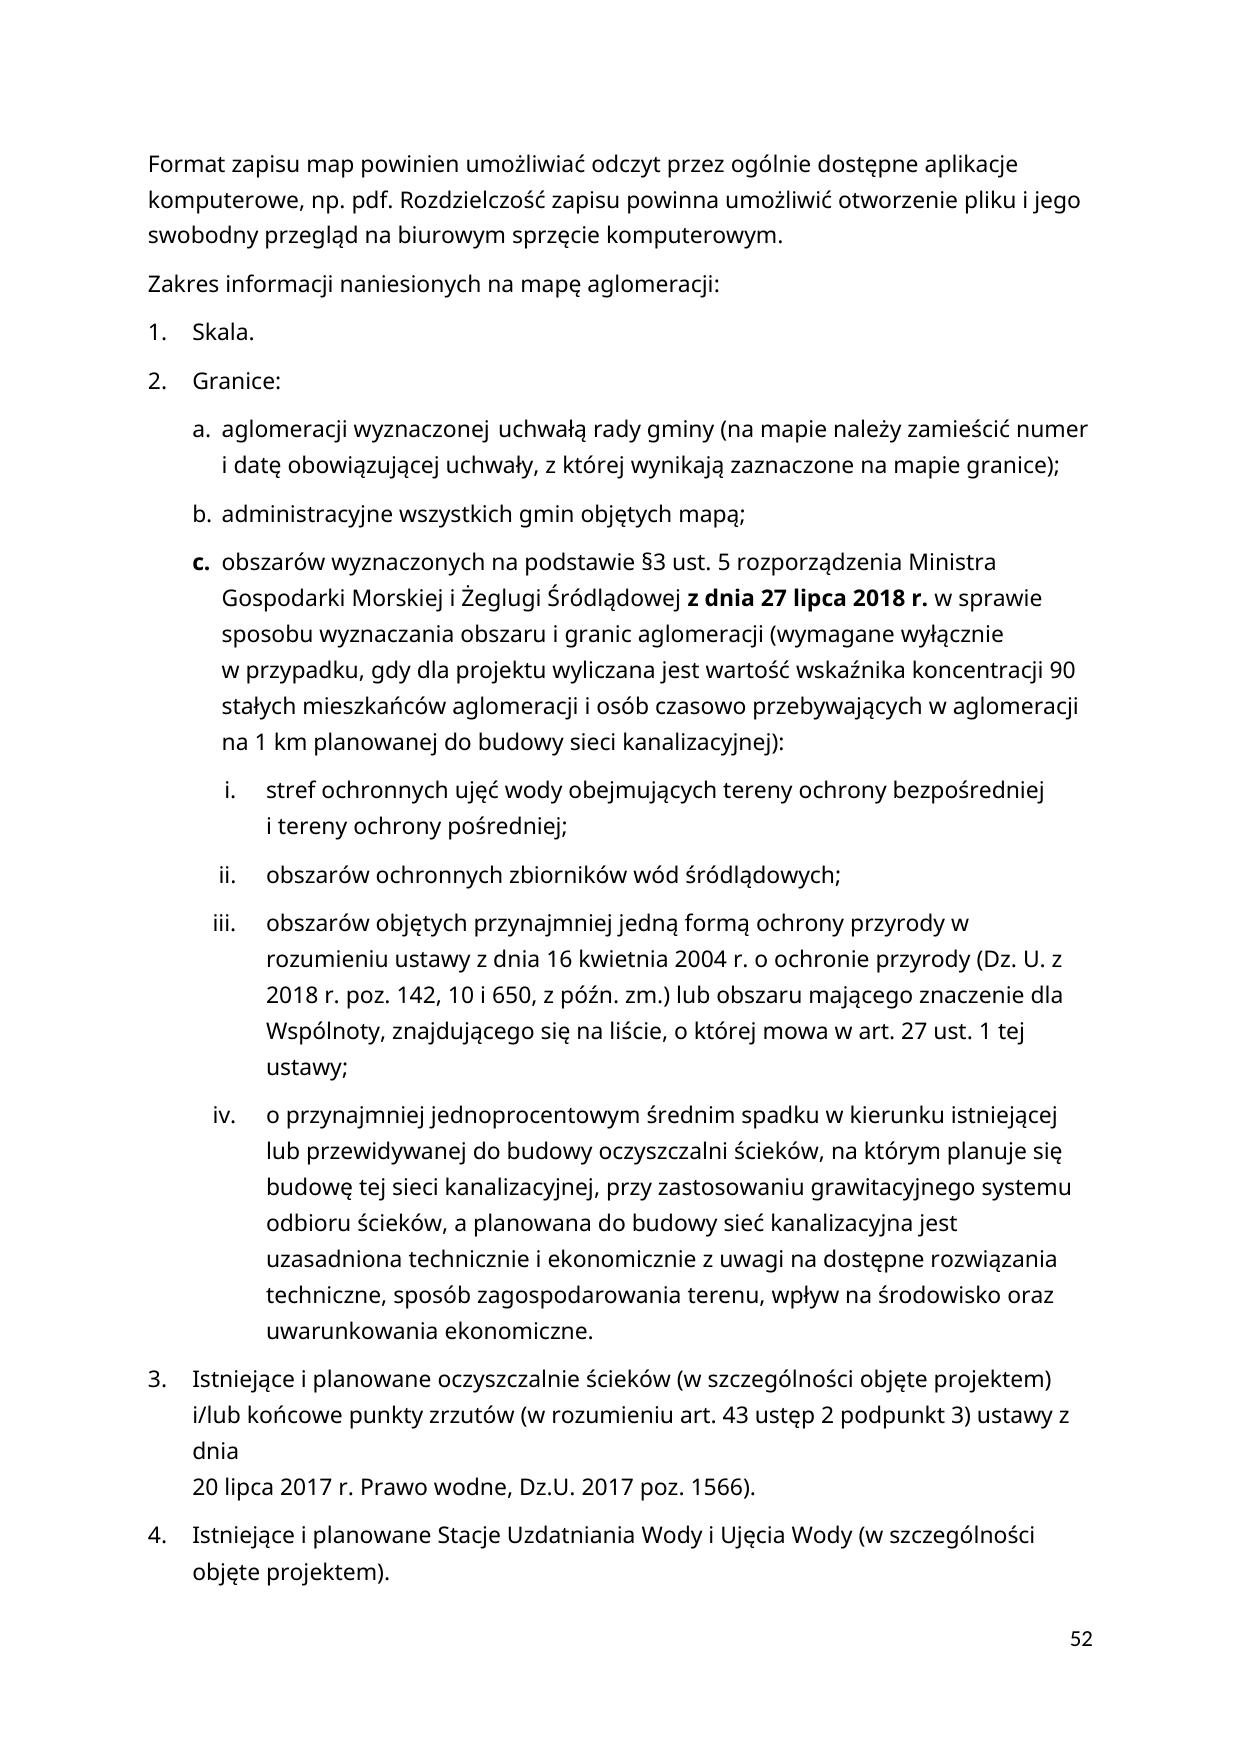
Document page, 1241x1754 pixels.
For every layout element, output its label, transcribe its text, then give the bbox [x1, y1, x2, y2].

text Format zapisu map powinien umożliwiać odczyt przez ogólnie dostępne aplikacje komputerowe, np. pdf. Rozdzielczość zapisu powinna umożliwić otworzenie pliku i jego swobodny przegląd na biurowym sprzęcie komputerowym. [148, 148, 1093, 251]
list obszarów ochronnych zbiorników wód śródlądowych; [236, 858, 1093, 890]
list stref ochronnych ujęć wody obejmujących tereny ochrony bezpośredniej i tereny ochrony pośredniej; [236, 774, 1093, 841]
list Skala. [148, 316, 1093, 348]
list Istniejące i planowane oczyszczalnie ścieków (w szczególności objęte projektem) i/lub końcowe punkty zrzutów (w rozumieniu art. 43 ustęp 2 podpunkt 3) ustawy z dnia 20 lipca 2017 r. Prawo wodne, Dz.U. 2017 poz. 1566). [148, 1363, 1093, 1502]
list Granice: [148, 365, 1093, 396]
list o przynajmniej jednoprocentowym średnim spadku w kierunku istniejącej lub przewidywanej do budowy oczyszczalni ścieków, na którym planuje się budowę tej sieci kanalizacyjnej, przy zastosowaniu grawitacyjnego systemu odbioru ścieków, a planowana do budowy sieć kanalizacyjna jest uzasadniona technicznie i ekonomicznie z uwagi na dostępne rozwiązania techniczne, sposób zagospodarowania terenu, wpływ na środowisko oraz uwarunkowania ekonomiczne. [236, 1099, 1093, 1346]
list aglomeracji wyznaczonej uchwałą rady gminy (na mapie należy zamieścić numer i datę obowiązującej uchwały, z której wynikają zaznaczone na mapie granice); [192, 413, 1093, 480]
list obszarów wyznaczonych na podstawie §3 ust. 5 rozporządzenia Ministra Gospodarki Morskiej i Żeglugi Śródlądowej z dnia 27 lipca 2018 r. w sprawie sposobu wyznaczania obszaru i granic aglomeracji (wymagane wyłącznie w przypadku, gdy dla projektu wyliczana jest wartość wskaźnika koncentracji 90 stałych mieszkańców aglomeracji i osób czasowo przebywających w aglomeracji na 1 km planowanej do budowy sieci kanalizacyjnej): [192, 546, 1093, 757]
text Zakres informacji naniesionych na mapę aglomeracji: [148, 268, 1093, 299]
list Istniejące i planowane Stacje Uzdatniania Wody i Ujęcia Wody (w szczególności objęte projektem). [148, 1519, 1093, 1587]
list obszarów objętych przynajmniej jedną formą ochrony przyrody w rozumieniu ustawy z dnia 16 kwietnia 2004 r. o ochronie przyrody (Dz. U. z 2018 r. poz. 142, 10 i 650, z późn. zm.) lub obszaru mającego znaczenie dla Wspólnoty, znajdującego się na liście, o której mowa w art. 27 ust. 1 tej ustawy; [236, 907, 1093, 1082]
list administracyjne wszystkich gmin objętych mapą; [192, 498, 1093, 529]
